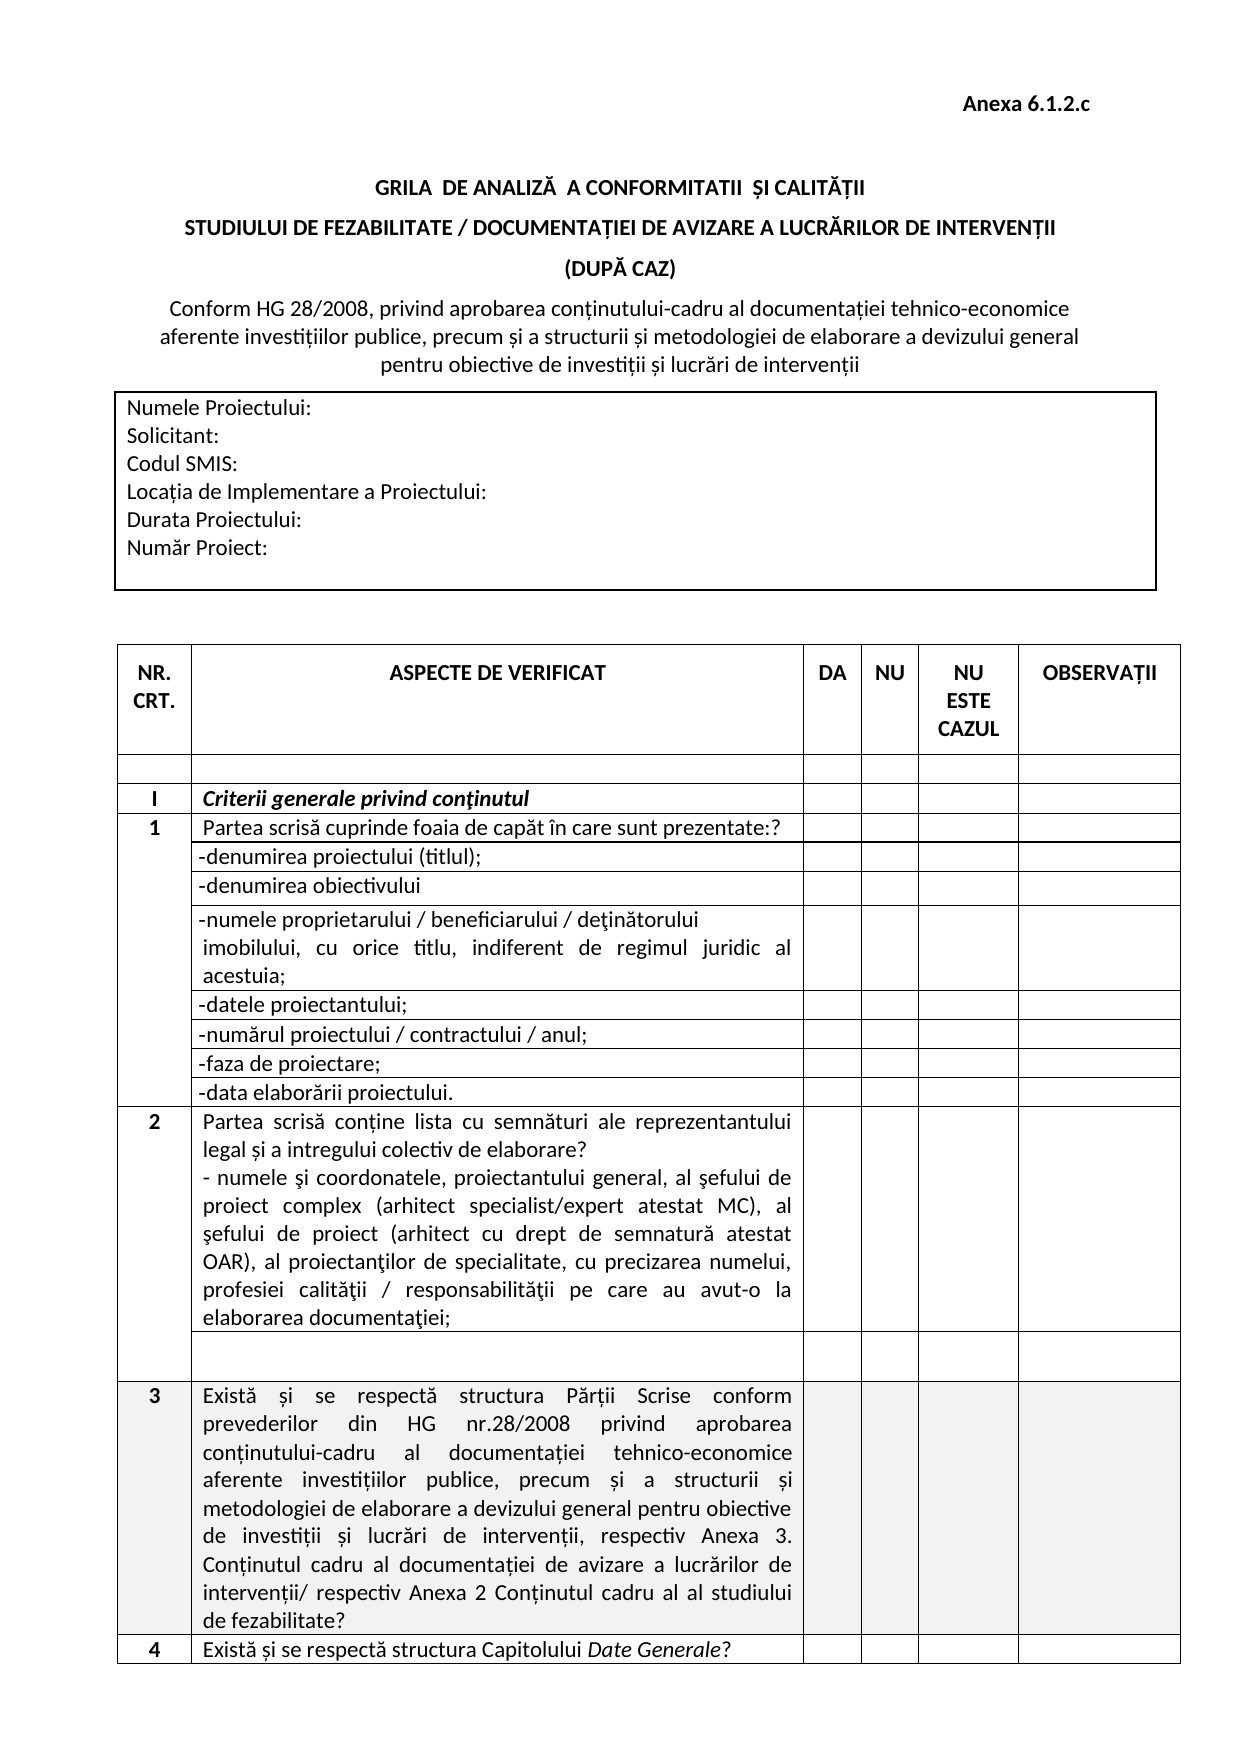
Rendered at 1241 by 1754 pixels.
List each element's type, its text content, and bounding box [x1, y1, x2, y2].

table_cell [804, 1020, 861, 1048]
table_cell [804, 906, 861, 989]
table_cell [862, 991, 918, 1019]
table_cell [862, 906, 918, 989]
table_cell [804, 1049, 861, 1077]
table_cell 2 [118, 1107, 191, 1381]
table_cell [862, 755, 918, 783]
table_cell [804, 991, 861, 1019]
table_header NR. CRT. [118, 645, 191, 754]
table_cell [804, 814, 861, 841]
table_cell [919, 1049, 1018, 1077]
table_cell [1019, 1049, 1180, 1077]
text STUDIULUI DE FEZABILITATE / DOCUMENTAŢIEI DE AVIZARE A LUCRĂRILOR DE INTERVENŢII [150, 213, 1090, 241]
table_cell [1019, 1107, 1180, 1331]
table_cell Partea scrisă cuprinde foaia de capăt în care sunt prezentate:? [192, 814, 803, 841]
table_cell [1019, 906, 1180, 989]
table_cell [862, 1020, 918, 1048]
table_cell [1019, 784, 1180, 812]
table_cell [919, 843, 1018, 871]
table_cell [919, 906, 1018, 989]
table_cell denumirea obiectivului [192, 872, 803, 904]
table_cell [862, 872, 918, 904]
table_cell [919, 1332, 1018, 1381]
table_cell numărul proiectului / contractului / anul; [192, 1020, 803, 1048]
table_cell [1019, 755, 1180, 783]
table_cell I [118, 784, 191, 812]
table_cell [804, 1332, 861, 1381]
table_cell 3 [118, 1382, 191, 1634]
table_cell [919, 814, 1018, 841]
table_cell Există și se respectă structura Capitolului Date Generale? [192, 1635, 803, 1663]
table_cell [1019, 814, 1180, 841]
table_cell [919, 1635, 1018, 1663]
text (DUPĂ CAZ) [150, 254, 1090, 282]
table_cell [919, 755, 1018, 783]
table_cell datele proiectantului; [192, 991, 803, 1019]
table_cell 1 [118, 814, 191, 1106]
table_cell [1019, 1078, 1180, 1106]
table_cell [1019, 1635, 1180, 1663]
table_cell Partea scrisă conține lista cu semnături ale reprezentantului legal și a intregului colectiv de elaborare? - numele şi coordonatele, proiectantului general, al şefului de proiect complex (arhitect specialist/expert atestat MC), al şefului de proiect (arhitect cu drept de semnatură atestat OAR), al proiectanţilor de specialitate, cu precizarea numelui, profesiei calităţii / responsabilităţii pe care au avut-o la elaborarea documentaţiei; [192, 1107, 803, 1331]
table_cell [862, 843, 918, 871]
table_cell [804, 1382, 861, 1634]
table_cell Există și se respectă structura Părții Scrise conform prevederilor din HG nr.28/2008 privind aprobarea conţinutului-cadru al documentaţiei tehnico-economice aferente investiţiilor publice, precum şi a structurii şi metodologiei de elaborare a devizului general pentru obiective de investiţii şi lucrări de intervenţii, respectiv Anexa 3. Conţinutul cadru al documentaţiei de avizare a lucrărilor de intervenţii/ respectiv Anexa 2 Conţinutul cadru al al studiului de fezabilitate? [192, 1382, 803, 1634]
table_cell [862, 1049, 918, 1077]
table_cell [804, 1107, 861, 1331]
table_cell [804, 872, 861, 904]
table_header Numele Proiectului: Solicitant: Codul SMIS: Locaţia de Implementare a Proiectului: Durata Proiectului: Număr Proiect: [116, 393, 1155, 589]
table_cell [919, 872, 1018, 904]
table_cell [118, 755, 191, 783]
table_cell denumirea proiectului (titlul); [192, 843, 803, 871]
table_cell [919, 1107, 1018, 1331]
text Conform HG 28/2008, privind aprobarea conținutului-cadru al documentației tehnico-economice aferente investițiilor publice, precum și a structurii și metodologiei de elaborare a devizului general pentru obiective de investiții și lucrări de intervenții [150, 294, 380, 378]
table_cell [804, 843, 861, 871]
table_cell [862, 1332, 918, 1381]
table_cell [804, 1078, 861, 1106]
table_cell [862, 1635, 918, 1663]
table_cell [862, 784, 918, 812]
table_cell 4 [118, 1635, 191, 1663]
table_cell [919, 1020, 1018, 1048]
table_cell [919, 991, 1018, 1019]
table_cell [1019, 1382, 1180, 1634]
text Anexa 6.1.2.c [150, 89, 1090, 117]
table_cell numele proprietarului / beneficiarului / deţinătorului imobilului, cu orice titlu, indiferent de regimul juridic al acestuia; [192, 906, 803, 989]
table_cell [192, 1332, 803, 1381]
table_cell [1019, 843, 1180, 871]
table_cell [862, 1107, 918, 1331]
table_cell data elaborării proiectului. [192, 1078, 803, 1106]
table_cell [804, 755, 861, 783]
table_cell [862, 1382, 918, 1634]
table_cell [1019, 1332, 1180, 1381]
table_cell [1019, 872, 1180, 904]
text Conform HG 28/2008, privind aprobarea conținutului-cadru al documentației tehnico-economice aferente investițiilor publice, precum și a structurii și metodologiei de elaborare a devizului general pentru obiective de investiții și lucrări de intervenții [860, 294, 1090, 378]
table_cell faza de proiectare; [192, 1049, 803, 1077]
table_cell [1019, 1020, 1180, 1048]
table_header NU [862, 645, 918, 754]
table_cell [804, 1635, 861, 1663]
table_cell [804, 784, 861, 812]
table_cell [919, 1078, 1018, 1106]
table_cell [862, 814, 918, 841]
text GRILA DE ANALIZĂ A CONFORMITATII ȘI CALITĂȚII [150, 173, 1090, 201]
table_header NU ESTE CAZUL [919, 645, 1018, 754]
table_cell [192, 755, 803, 783]
table_cell Criterii generale privind conţinutul [192, 784, 803, 812]
table_cell [1019, 991, 1180, 1019]
table_header OBSERVAŢII [1019, 645, 1180, 754]
table_cell [919, 784, 1018, 812]
table_header ASPECTE DE VERIFICAT [192, 645, 803, 754]
table_cell [919, 1382, 1018, 1634]
table_cell [862, 1078, 918, 1106]
table_header DA [804, 645, 861, 754]
